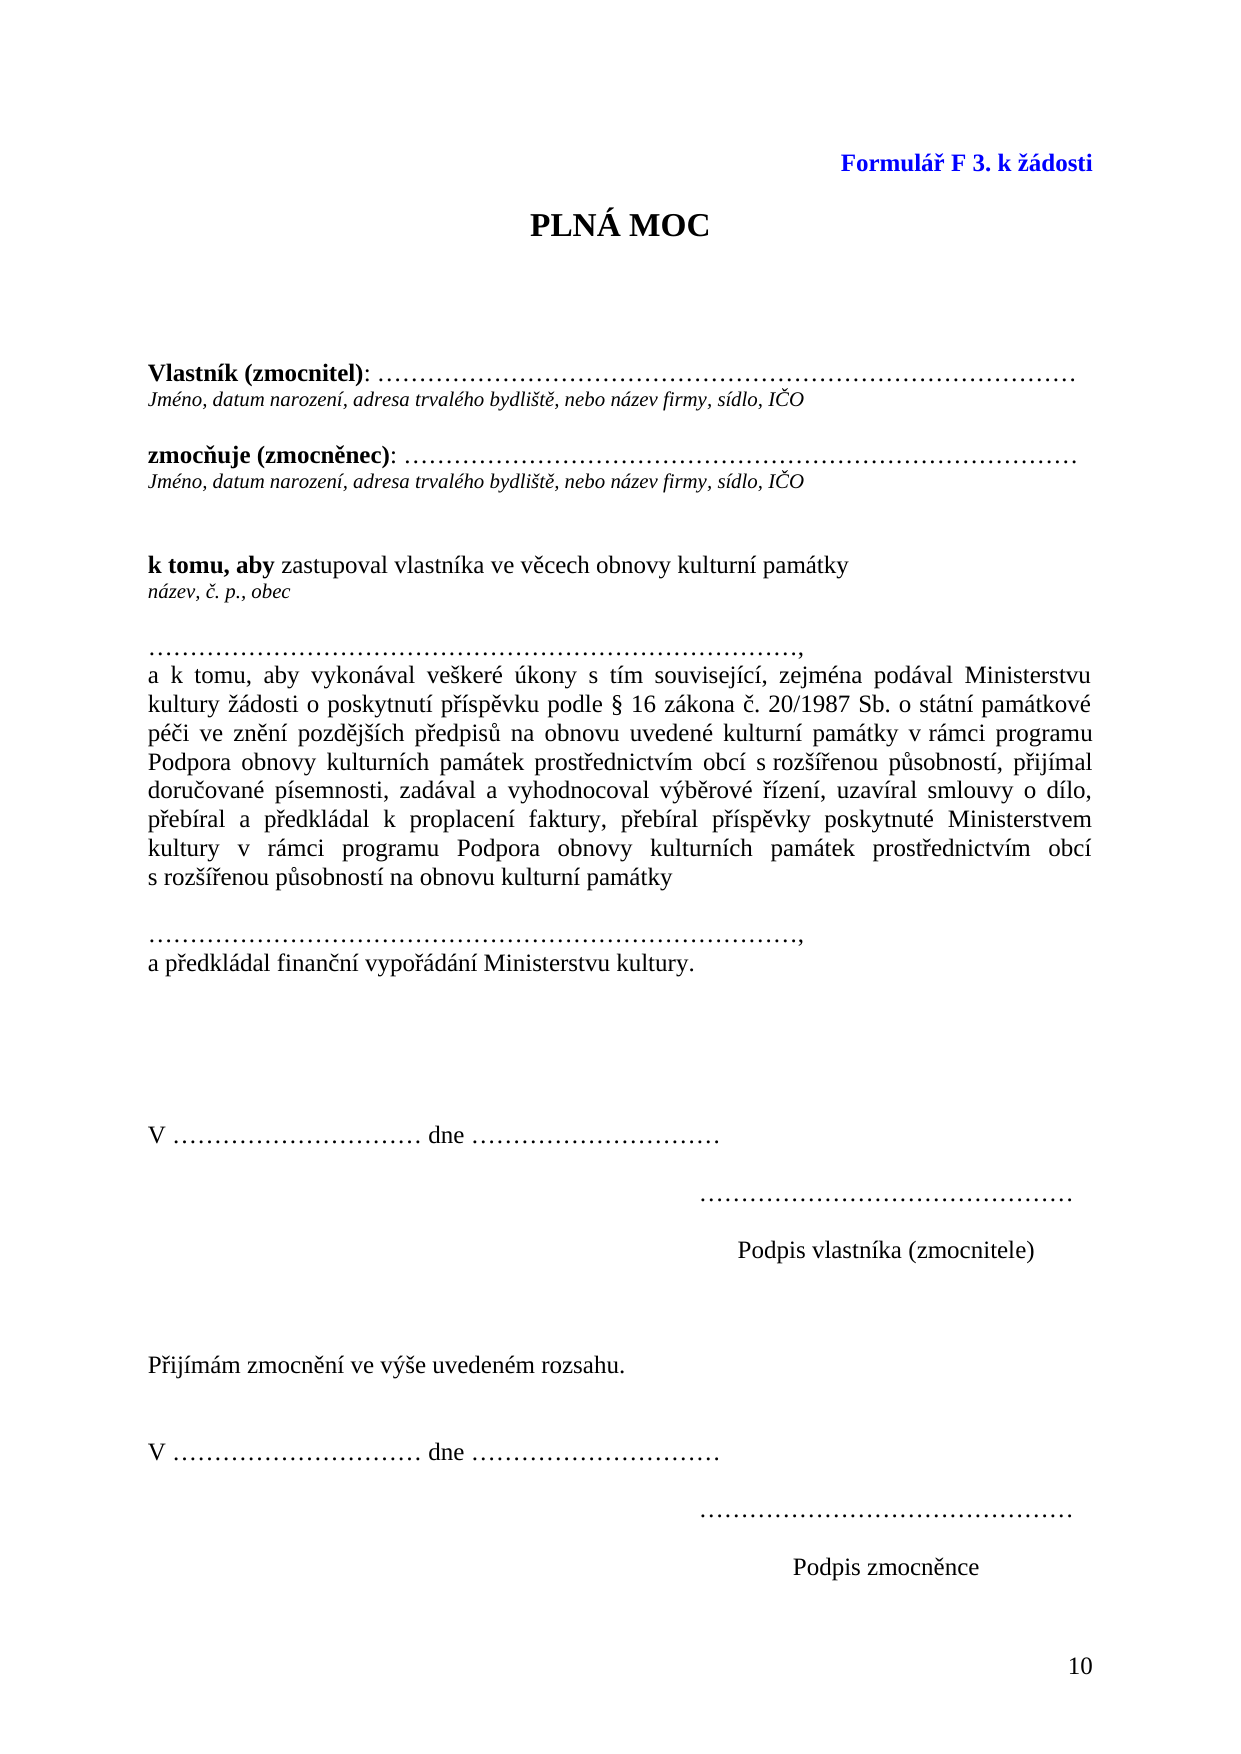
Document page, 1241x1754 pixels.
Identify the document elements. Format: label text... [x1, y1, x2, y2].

text ……………………………………… [148, 1178, 1093, 1207]
text V ………………………… dne ………………………… [148, 1437, 1093, 1466]
text k tomu, aby zastupoval vlastníka ve věcech obnovy kulturní památky [148, 550, 1093, 579]
text a předkládal finanční vypořádání Ministerstvu kultury. [148, 948, 1093, 977]
text ……………………………………………………………………, [148, 632, 1093, 661]
text název, č. p., obec [148, 579, 1093, 603]
text Podpis vlastníka (zmocnitele) [148, 1236, 1093, 1264]
text V ………………………… dne ………………………… [148, 1121, 1093, 1149]
text a k tomu, aby vykonával veškeré úkony s tím související, zejména podával Ministerstvu kultury žádosti o poskytnutí příspěvku podle § 16 zákona č. 20/1987 Sb. o státní památkové péči ve znění pozdějších předpisů na obnovu uvedené kulturní památky v rámci programu Podpora obnovy kulturních památek prostřednictvím obcí s rozšířenou působností, přijímal doručované písemnosti, zadával a vyhodnocoval výběrové řízení, uzavíral smlouvy o dílo, přebíral a předkládal k proplacení faktury, přebíral příspěvky poskytnuté Ministerstvem kultury v rámci programu Podpora obnovy kulturních památek prostřednictvím obcí s rozšířenou působností na obnovu kulturní památky [148, 661, 1093, 891]
text zmocňuje (zmocněnec): ……………………………………………………………………… [148, 440, 1093, 469]
text Podpis zmocněnce [148, 1552, 1093, 1581]
text Přijímám zmocnění ve výše uvedeném rozsahu. [148, 1351, 1093, 1379]
text ……………………………………………………………………, [148, 919, 1093, 948]
text ……………………………………… [148, 1494, 1093, 1523]
text Jméno, datum narození, adresa trvalého bydliště, nebo název firmy, sídlo, IČO [148, 469, 1093, 493]
text PLNÁ MOC [148, 205, 1093, 243]
text Formulář F 3. k žádosti [148, 148, 1093, 176]
text Vlastník (zmocnitel): ………………………………………………………………………… [148, 358, 1093, 387]
text Jméno, datum narození, adresa trvalého bydliště, nebo název firmy, sídlo, IČO [148, 387, 1093, 411]
